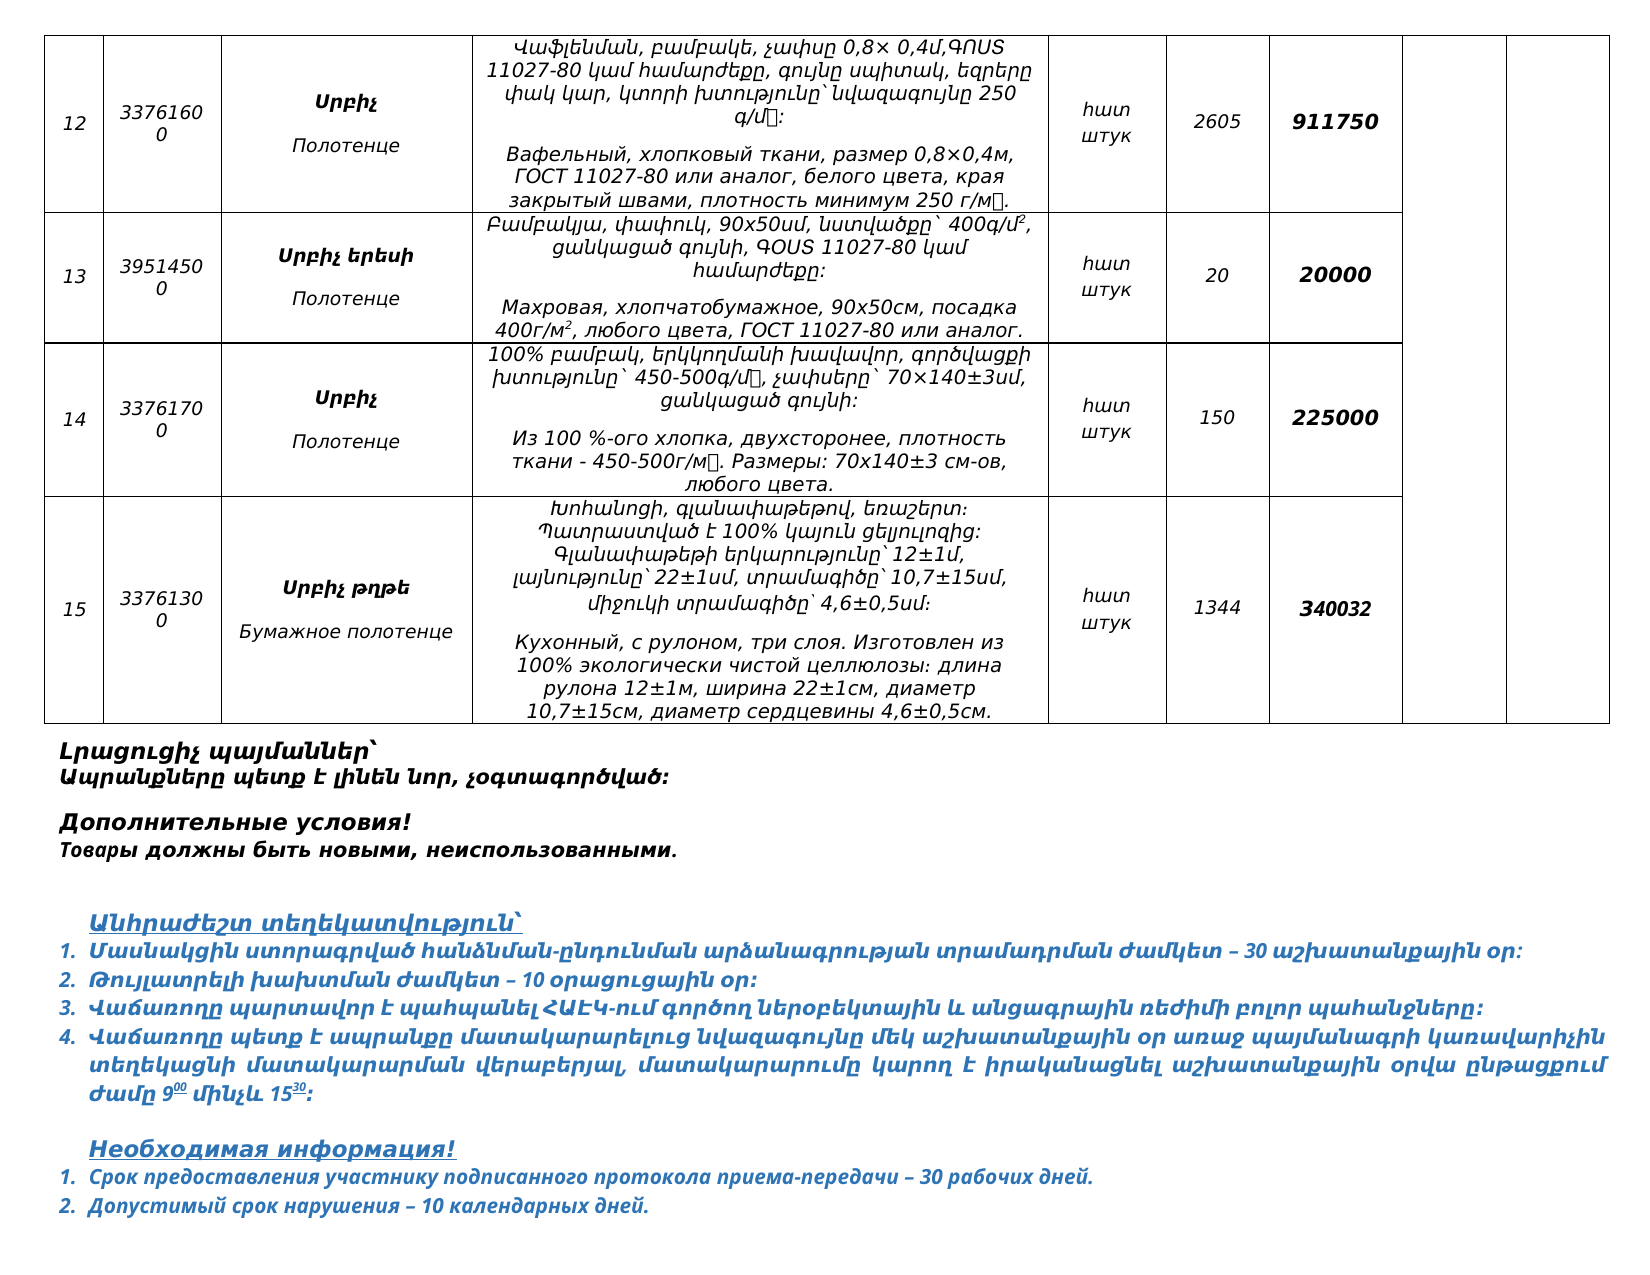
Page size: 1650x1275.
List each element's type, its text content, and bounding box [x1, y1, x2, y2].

table_cell 340032 [1270, 497, 1402, 723]
list Թույլատրելի խախտման ժամկետ – 10 օրացուցային օր: [59, 965, 1609, 993]
table_cell 20000 [1270, 213, 1402, 342]
table_cell 33761700 [104, 344, 221, 496]
text Ապրանքները պետք է լինեն նոր, չօգտագործված: [29, 765, 1609, 789]
table_cell 911750 [1270, 36, 1402, 212]
table_cell 13 [45, 213, 103, 342]
table_cell Բամբակյա, փափուկ, 90х50սմ, նստվածքը` 400գ/մ2, ցանկացած գույնի, ԳՕՍՏ 11027-80 կամ համարժեքը: Махровая, хлопчатобумажное, 90х50см, посадка 400г/м2, любого цвета, ГОСТ 11027-80 или аналог. [473, 213, 1048, 342]
table_cell հատ штук [1049, 344, 1166, 496]
list Срок предоставления участнику подписанного протокола приема-передачи – 30 рабочих дней. [59, 1162, 1609, 1191]
table_cell Վաֆլենման, բամբակե, չափսը 0,8× 0,4մ,ԳՈՍՏ 11027-80 կամ համարժեքը, գույնը սպիտակ, եզրերը փակ կար, կտորի խտությունը՝ նվազագույնը 250 գ/մ: Вафельный, хлопковый ткани, размер 0,8×0,4м, ГОСТ 11027-80 или аналог, белого цвета, края закрытый швами, плотность минимум 250 г/м. [473, 36, 1048, 212]
table_cell 225000 [1270, 344, 1402, 496]
text Անհրաժեշտ տեղեկատվություն՝ [89, 910, 1624, 937]
table_cell հատ штук [1049, 213, 1166, 342]
table_cell 33761600 [104, 36, 221, 212]
list Վաճառողը պարտավոր է պահպանել ՀԱԷԿ-ում գործող ներօբեկտային և անցագրային ռեժիմի բոլոր պահանջները: [59, 993, 1609, 1022]
table_cell Սրբիչ թղթե Бумажное полотенце [222, 497, 472, 723]
table_cell Խոհանոցի, գլանափաթեթով, եռաշերտ։ Պատրաստված է 100% կայուն ցելյուլոզից: Գլանափաթեթի երկարությունը՝ 12±1մ, լայնությունը՝ 22±1սմ, տրամագիծը՝ 10,7±15սմ, միջուկի տրամագիծը՝ 4,6±0,5սմ։ Кухонный, с рулоном, три слоя. Изготовлен из 100% экологически чистой целлюлозы։ длина рулона 12±1м, ширина 22±1см, диаметр 10,7±15см, диаметр сердцевины 4,6±0,5см. [473, 497, 1048, 723]
list Մասնակցին ստորագրված հանձնման-ընդունման արձանագրության տրամադրման ժամկետ – 30 աշխատանքային օր: [59, 937, 1609, 965]
table_cell 2605 [1167, 36, 1269, 212]
table_cell 1344 [1167, 497, 1269, 723]
table_cell հատ штук [1049, 36, 1166, 212]
list Վաճառողը պետք է ապրանքը մատակարարելուց նվազագույնը մեկ աշխատանքային օր առաջ պայմանագրի կառավարիչին տեղեկացնի մատակարարման վերաբերյալ, մատակարարումը կարող է իրականացնել աշխատանքային օրվա ընթացքում ժամը 900 մինչև 1530: [59, 1022, 1609, 1107]
table_cell 12 [45, 36, 103, 212]
list Допустимый срок нарушения – 10 календарных дней. [59, 1191, 1609, 1219]
text Товары должны быть новыми, неиспользованными. [29, 836, 1609, 864]
table_cell 150 [1167, 344, 1269, 496]
table_cell հատ штук [1049, 497, 1166, 723]
table_cell 15 [45, 497, 103, 723]
table_cell 20 [1167, 213, 1269, 342]
table_cell Սրբիչ երեսի Полотенце [222, 213, 472, 342]
table_cell 100% բամբակ, երկկողմանի խավավոր, գործվացքի խտությունը` 450-500գ/մ, չափսերը` 70×140±3սմ, ցանկացած գույնի: Из 100 %-ого хлопка, двухсторонее, плотность ткани - 450-500г/м. Размеры: 70х140±3 см-ов, любого цвета. [473, 344, 1048, 496]
table_cell 33761300 [104, 497, 221, 723]
text Необходимая информация! [89, 1136, 1609, 1162]
table_cell 14 [45, 344, 103, 496]
table_cell Սրբիչ Полотенце [222, 344, 472, 496]
table_cell Սրբիչ Полотенце [222, 36, 472, 212]
text Дополнительные условия! [59, 809, 1624, 836]
text Լրացուցիչ պայմաններ՝ [59, 738, 1609, 765]
table_cell 39514500 [104, 213, 221, 342]
